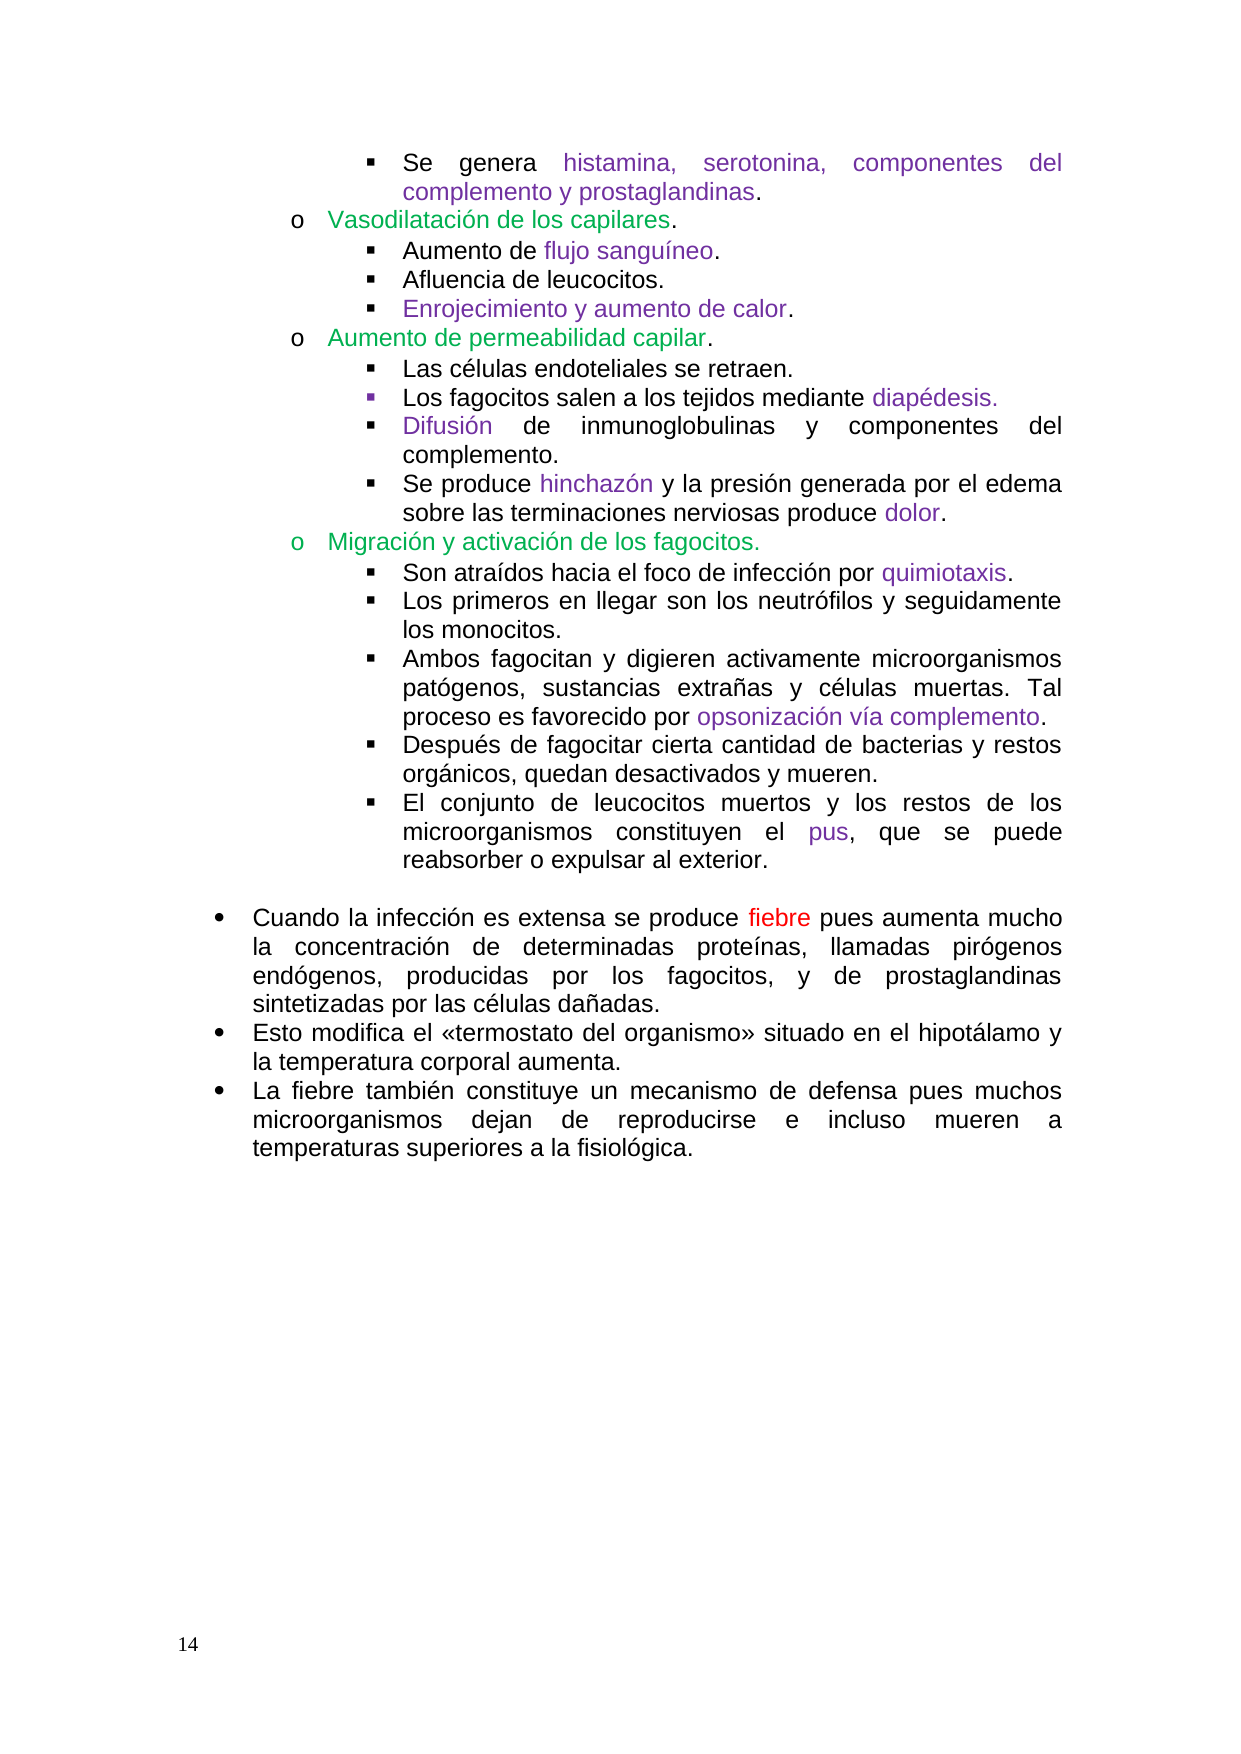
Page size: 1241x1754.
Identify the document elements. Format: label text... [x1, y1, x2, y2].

list Los fagocitos salen a los tejidos mediante diapédesis. [365, 382, 1063, 411]
list Los primeros en llegar son los neutrófilos y seguidamente los monocitos. [365, 586, 1063, 644]
list Las células endoteliales se retraen. [365, 354, 1063, 382]
list Aumento de flujo sanguíneo. [365, 236, 1063, 265]
list Después de fagocitar cierta cantidad de bacterias y restos orgánicos, quedan desactivados y mueren. [365, 730, 1063, 788]
list La fiebre también constituye un mecanismo de defensa pues muchos microorganismos dejan de reproducirse e incluso mueren a temperaturas superiores a la fisiológica. [215, 1076, 1063, 1162]
list Enrojecimiento y aumento de calor. [365, 294, 1063, 323]
list Se genera histamina, serotonina, componentes del complemento y prostaglandinas. [365, 148, 1063, 205]
list El conjunto de leucocitos muertos y los restos de los microorganismos constituyen el pus, que se puede reabsorber o expulsar al exterior. [365, 788, 1063, 874]
list Migración y activación de los fagocitos. [290, 527, 1063, 557]
list Afluencia de leucocitos. [365, 265, 1063, 294]
list Son atraídos hacia el foco de infección por quimiotaxis. [365, 557, 1063, 586]
list Se produce hinchazón y la presión generada por el edema sobre las terminaciones nerviosas produce dolor. [365, 469, 1063, 527]
list Ambos fagocitan y digieren activamente microorganismos patógenos, sustancias extrañas y células muertas. Tal proceso es favorecido por opsonización vía complemento. [365, 644, 1063, 730]
list Esto modifica el «termostato del organismo» situado en el hipotálamo y la temperatura corporal aumenta. [215, 1018, 1063, 1076]
list Aumento de permeabilidad capilar. [290, 323, 1063, 354]
list Vasodilatación de los capilares. [290, 205, 1063, 236]
list Cuando la infección es extensa se produce fiebre pues aumenta mucho la concentración de determinadas proteínas, llamadas pirógenos endógenos, producidas por los fagocitos, y de prostaglandinas sintetizadas por las células dañadas. [215, 903, 1063, 1018]
list Difusión de inmunoglobulinas y componentes del complemento. [365, 411, 1063, 469]
